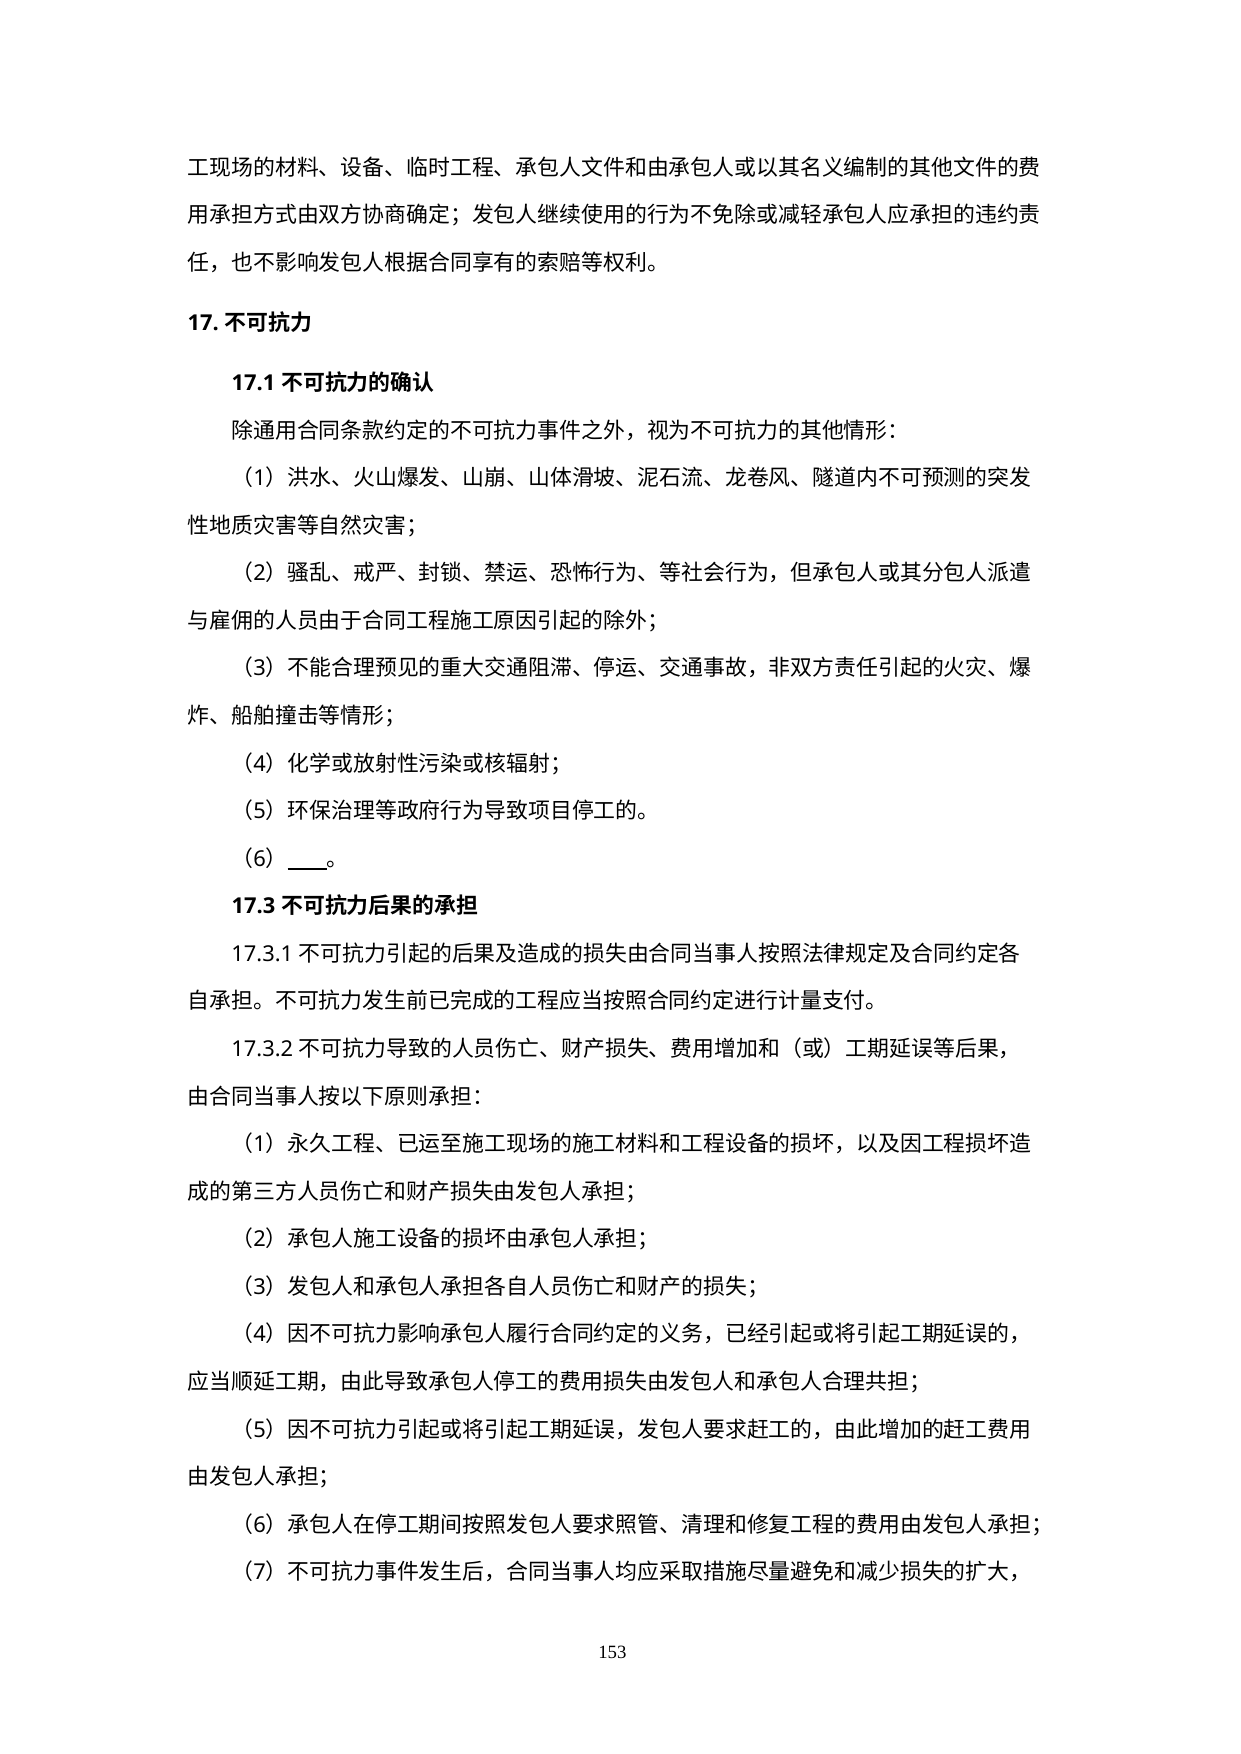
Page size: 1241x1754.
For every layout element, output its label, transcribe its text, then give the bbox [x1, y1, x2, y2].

subtitle 17.3 不可抗力后果的承担 [187, 888, 1053, 920]
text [187, 1554, 1042, 1586]
subtitle 17. 不可抗力 [187, 305, 1053, 337]
text 17.3.2 不可抗力导致的人员伤亡、财产损失、费用增加和（或）工期延误等后果，由合同当事人按以下原则承担： [187, 1031, 1042, 1110]
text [187, 150, 1053, 277]
text 除通用合同条款约定的不可抗力事件之外，视为不可抗力的其他情形： [187, 413, 1042, 444]
text （6） 。 [187, 841, 1042, 872]
text （1）洪水、火山爆发、山崩、山体滑坡、泥石流、龙卷风、隧道内不可预测的突发性地质灾害等自然灾害； [187, 460, 1042, 539]
text （1）永久工程、已运至施工现场的施工材料和工程设备的损坏，以及因工程损坏造成的第三方人员伤亡和财产损失由发包人承担； [187, 1126, 1042, 1205]
text （2）骚乱、戒严、封锁、禁运、恐怖行为、等社会行为，但承包人或其分包人派遣与雇佣的人员由于合同工程施工原因引起的除外； [187, 555, 1042, 634]
text （4）化学或放射性污染或核辐射； [187, 746, 1042, 777]
text （3）不能合理预见的重大交通阻滞、停运、交通事故，非双方责任引起的火灾、爆炸、船舶撞击等情形； [187, 650, 1042, 730]
text （3）发包人和承包人承担各自人员伤亡和财产的损失； [187, 1269, 1042, 1301]
text （2）承包人施工设备的损坏由承包人承担； [187, 1221, 1042, 1253]
subtitle 17.1 不可抗力的确认 [187, 365, 1053, 397]
text （6）承包人在停工期间按照发包人要求照管、清理和修复工程的费用由发包人承担； [187, 1507, 1042, 1538]
text （5）因不可抗力引起或将引起工期延误，发包人要求赶工的，由此增加的赶工费用由发包人承担； [187, 1412, 1042, 1491]
text 17.3.1 不可抗力引起的后果及造成的损失由合同当事人按照法律规定及合同约定各自承担。不可抗力发生前已完成的工程应当按照合同约定进行计量支付。 [187, 936, 1042, 1015]
text （5）环保治理等政府行为导致项目停工的。 [187, 793, 1042, 825]
text （4）因不可抗力影响承包人履行合同约定的义务，已经引起或将引起工期延误的，应当顺延工期，由此导致承包人停工的费用损失由发包人和承包人合理共担； [187, 1316, 1042, 1396]
